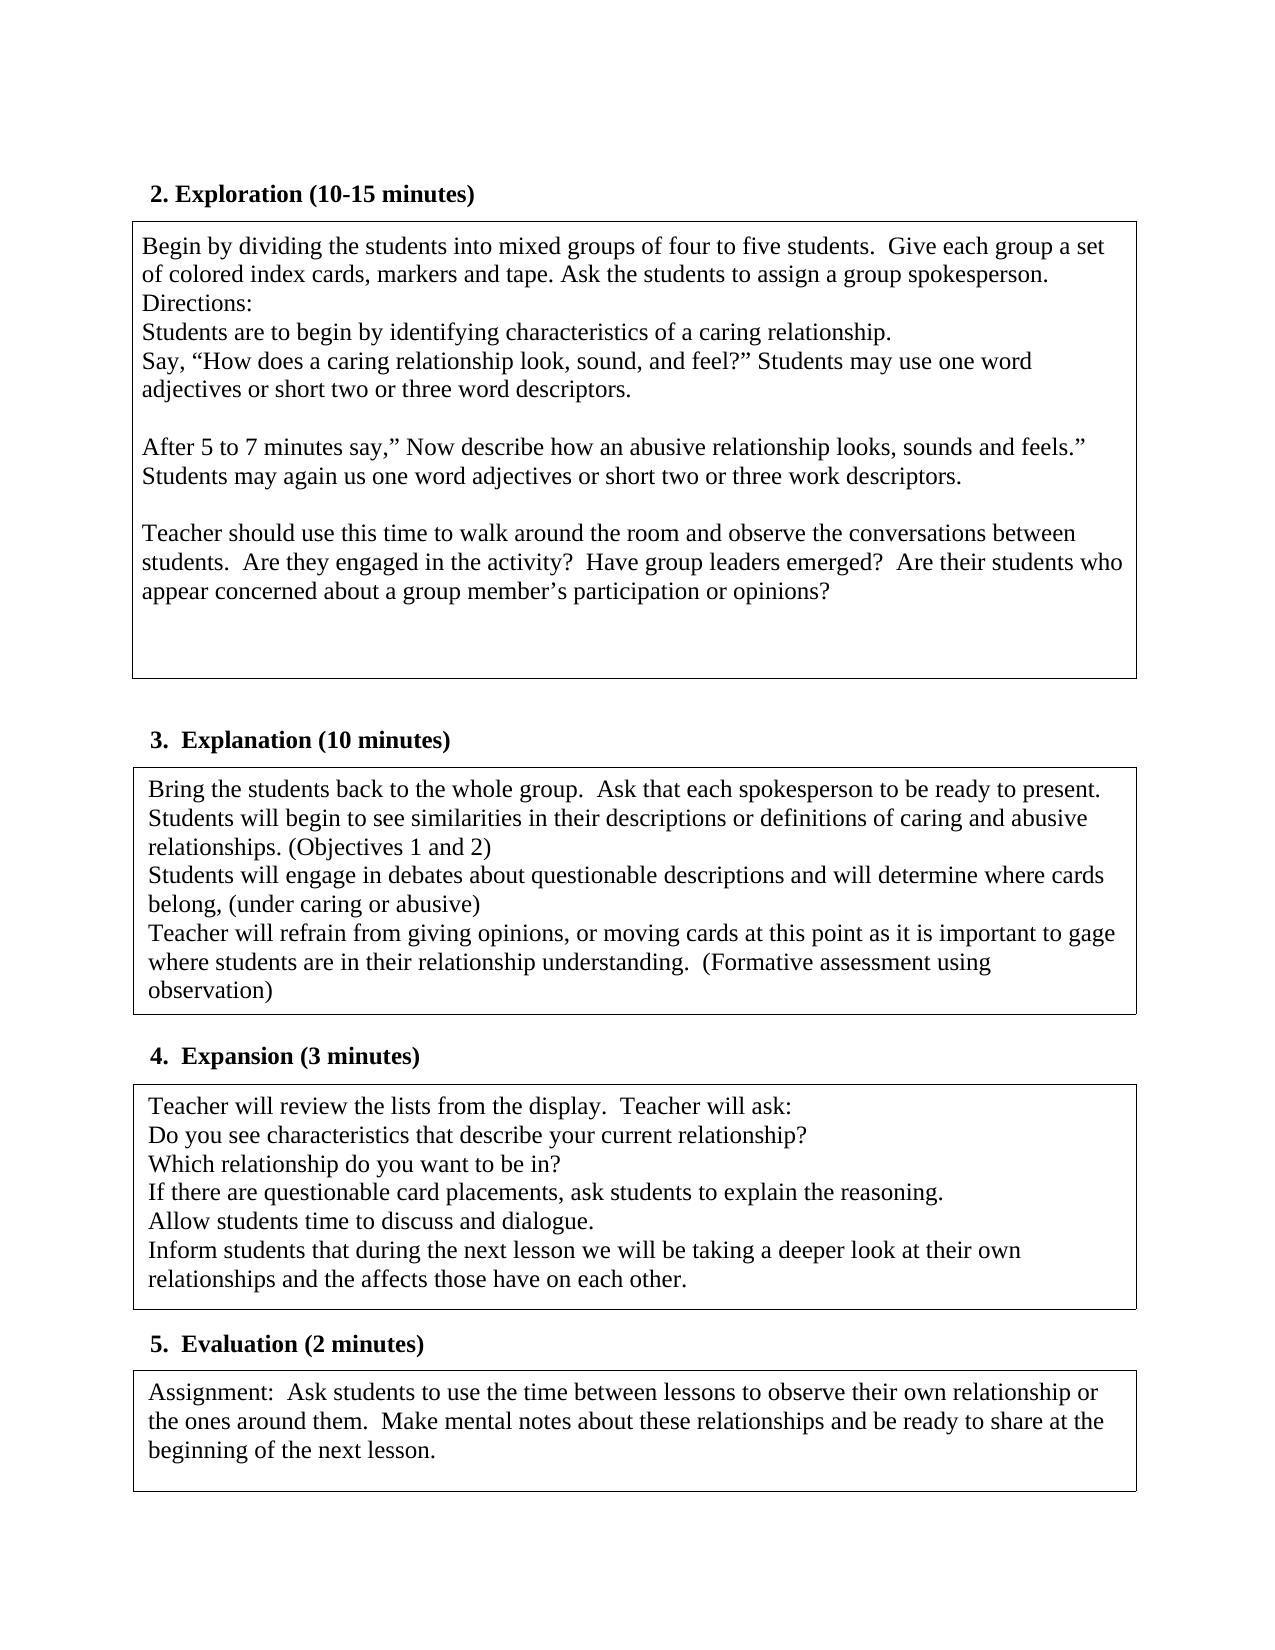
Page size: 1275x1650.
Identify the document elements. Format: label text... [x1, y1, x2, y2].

subtitle 5. Evaluation (2 minutes) [150, 1329, 1125, 1357]
subtitle 2. Exploration (10-15 minutes) [150, 179, 1125, 207]
subtitle 4. Expansion (3 minutes) [150, 1041, 1125, 1070]
subtitle 3. Explanation (10 minutes) [150, 725, 1125, 754]
